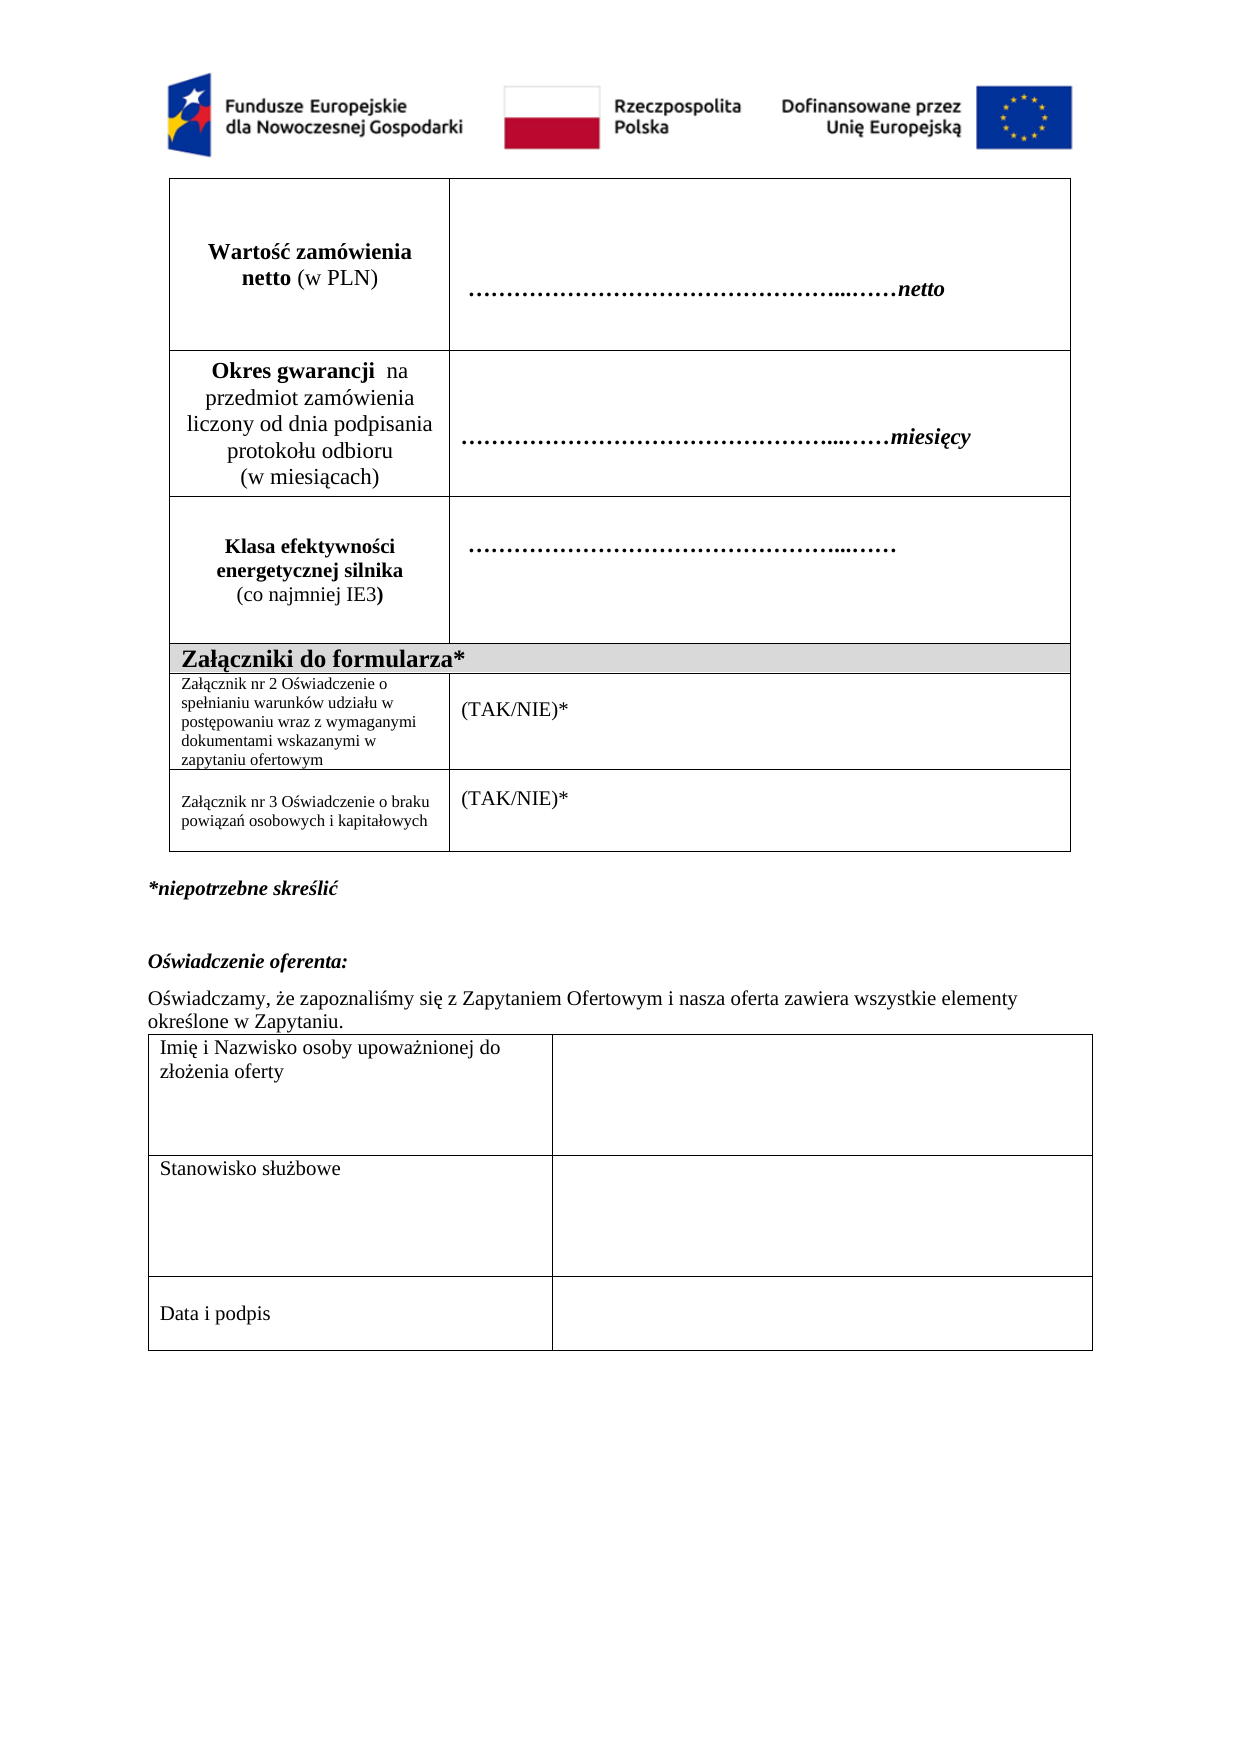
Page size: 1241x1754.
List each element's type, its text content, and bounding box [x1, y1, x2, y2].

table_header Imię i Nazwisko osoby upoważnionej do złożenia oferty [149, 1035, 552, 1155]
text *niepotrzebne skreślić [148, 876, 1092, 900]
table_cell Data i podpis [149, 1277, 552, 1349]
table_cell [553, 1156, 1092, 1276]
table_cell …………………………………………...……miesięcy [450, 351, 1070, 496]
table_cell [553, 1277, 1092, 1349]
table_cell (TAK/NIE)* [450, 770, 1070, 851]
table_cell …………………………………………...…… [450, 497, 1070, 643]
table_cell (TAK/NIE)* [450, 674, 1070, 769]
table_cell Załączniki do formularza* [170, 644, 1070, 672]
picture [147, 53, 1093, 178]
text Oświadczenie oferenta: [148, 949, 1092, 973]
table_header [553, 1035, 1092, 1155]
table_cell …………………………………………...……netto [450, 179, 1070, 350]
table_cell Wartość zamówienia netto (w PLN) [170, 179, 449, 350]
table_cell Załącznik nr 3 Oświadczenie o braku powiązań osobowych i kapitałowych [170, 770, 449, 851]
table_cell Stanowisko służbowe [149, 1156, 552, 1276]
table_cell Okres gwarancji na przedmiot zamówienia liczony od dnia podpisania protokołu odbioru (w miesiącach) [170, 351, 449, 496]
table_cell Klasa efektywności energetycznej silnika (co najmniej IE3) [170, 497, 449, 643]
text Oświadczamy, że zapoznaliśmy się z Zapytaniem Ofertowym i nasza oferta zawiera wszystkie elementy określone w Zapytaniu. [148, 985, 1092, 1033]
table_cell Załącznik nr 2 Oświadczenie o spełnianiu warunków udziału w postępowaniu wraz z wymaganymi dokumentami wskazanymi w zapytaniu ofertowym [170, 674, 449, 769]
